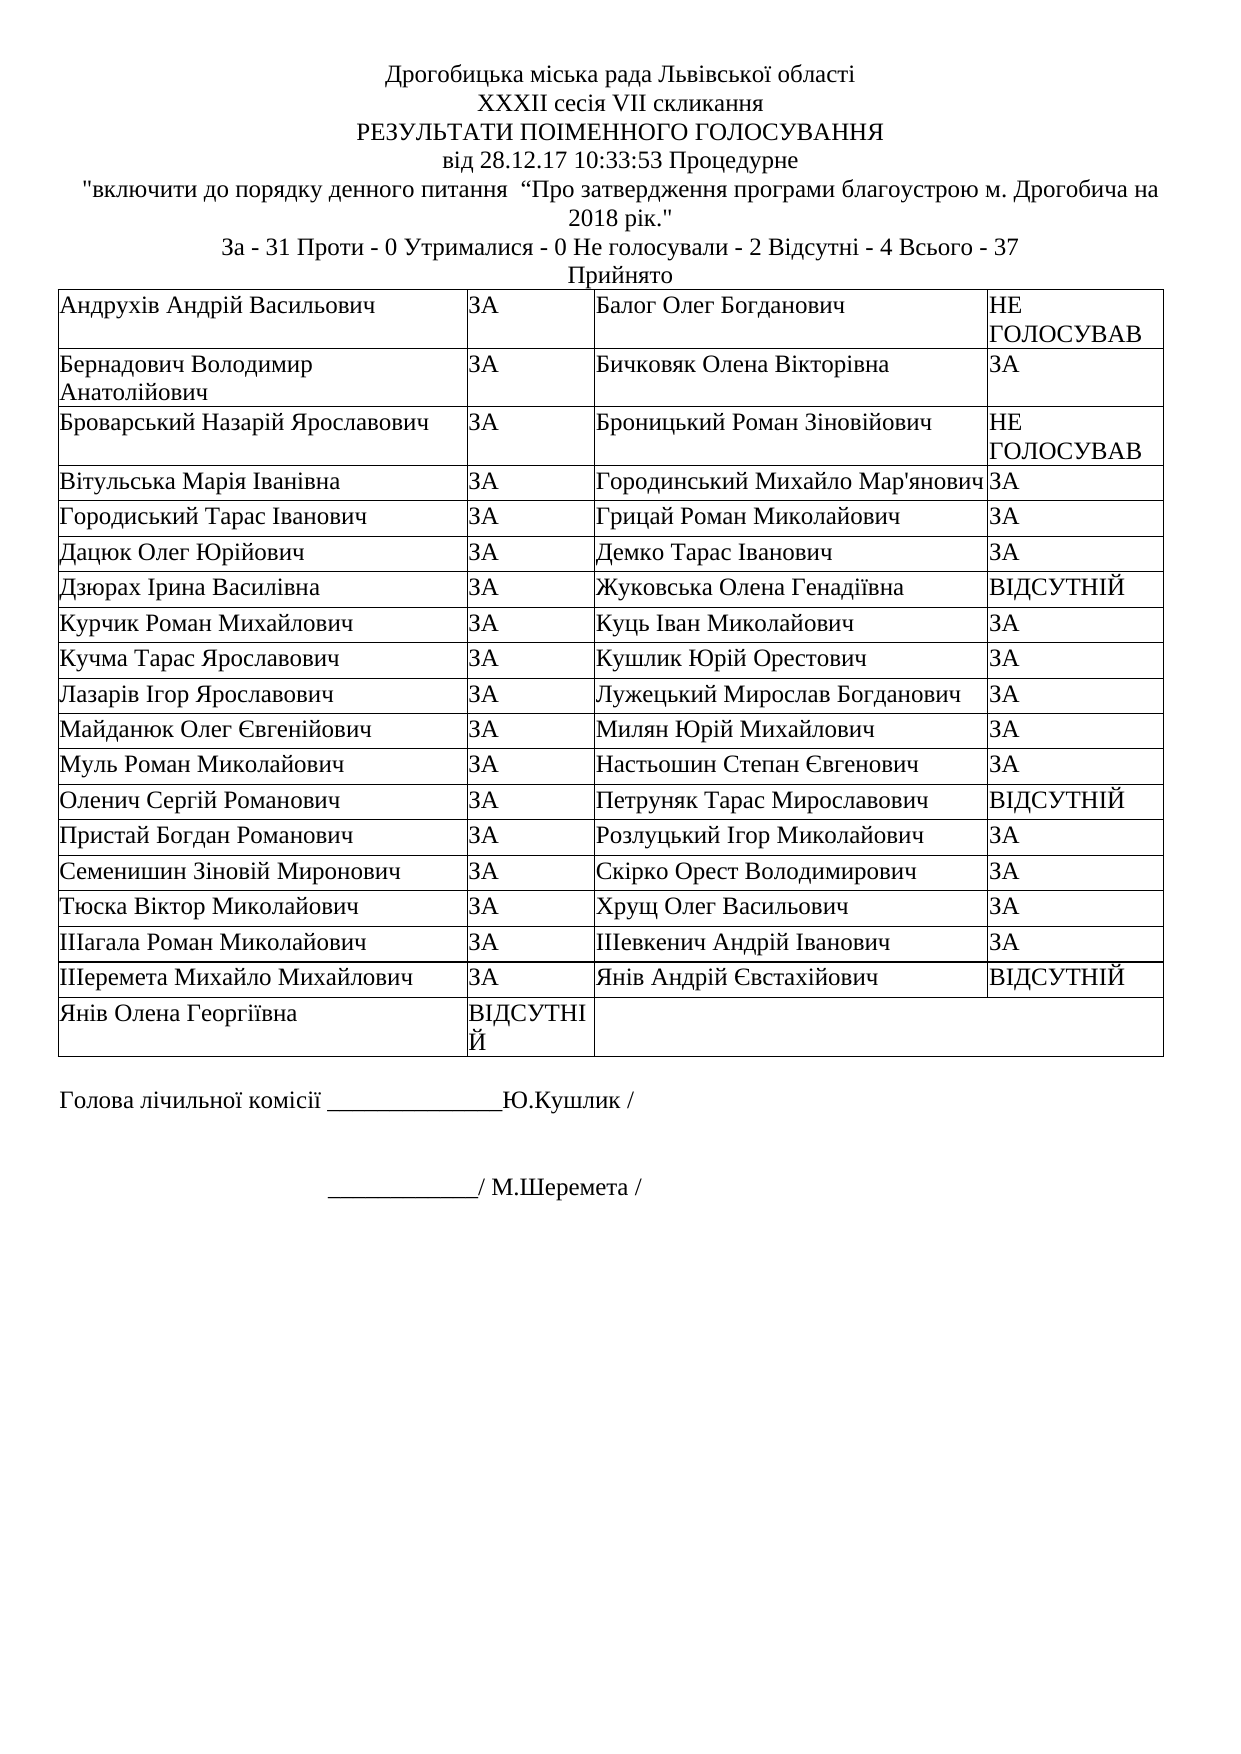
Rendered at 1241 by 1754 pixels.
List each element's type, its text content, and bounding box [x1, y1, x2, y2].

table_cell Настьошин Степан Євгенович [595, 749, 987, 784]
table_cell Броварський Назарій Ярославович [59, 407, 467, 465]
table_cell Курчик Роман Михайлович [59, 608, 467, 642]
table_cell Пристай Богдан Романович [59, 820, 467, 855]
table_cell Городинський Михайло Мар'янович [595, 466, 987, 500]
table_cell ЗА [468, 927, 594, 961]
table_cell ЗА [988, 643, 1163, 678]
table_cell ЗА [988, 820, 1163, 855]
table_cell Розлуцький Ігор Миколайович [595, 820, 987, 855]
table_cell Грицай Роман Миколайович [595, 501, 987, 536]
table_cell ЗА [468, 608, 594, 642]
table_cell ЗА [988, 501, 1163, 536]
table_cell Семенишин Зіновій Миронович [59, 856, 467, 890]
table_cell ЗА [468, 407, 594, 465]
text XXXII сесія VII скликання [59, 88, 1181, 117]
table_cell ЗА [468, 349, 594, 406]
table_cell ЗА [988, 856, 1163, 890]
table_cell ЗА [468, 679, 594, 713]
table_cell ЗА [988, 749, 1163, 784]
table_cell Тюска Віктор Миколайович [59, 891, 467, 926]
table_cell Янів Андрій Євстахійович [595, 963, 987, 997]
table_cell ЗА [468, 537, 594, 571]
text від 28.12.17 10:33:53 Процедурне [59, 145, 1181, 174]
table_cell ЗА [468, 714, 594, 748]
table_cell ЗА [468, 749, 594, 784]
table_cell ЗА [468, 466, 594, 500]
table_header НЕ ГОЛОСУВАВ [988, 290, 1163, 348]
table_cell Майданюк Олег Євгенійович [59, 714, 467, 748]
text За - 31 Проти - 0 Утрималися - 0 Не голосували - 2 Відсутні - 4 Всього - 37 [59, 232, 1181, 260]
table_cell НЕ ГОЛОСУВАВ [988, 407, 1163, 465]
table_cell Бернадович Володимир Анатолійович [59, 349, 467, 406]
table_cell ЗА [988, 891, 1163, 926]
table_cell Жуковська Олена Генадіївна [595, 572, 987, 607]
table_cell ВІДСУТНІЙ [988, 963, 1163, 997]
table_cell Лужецький Мирослав Богданович [595, 679, 987, 713]
table_cell ЗА [988, 679, 1163, 713]
table_cell ЗА [988, 466, 1163, 500]
table_cell Куць Іван Миколайович [595, 608, 987, 642]
table_cell ІІІагала Роман Миколайович [59, 927, 467, 961]
table_cell Вітульська Марія Іванівна [59, 466, 467, 500]
table_cell Дзюрах Ірина Василівна [59, 572, 467, 607]
table_cell Лазарів Ігор Ярославович [59, 679, 467, 713]
table_cell Оленич Сергій Романович [59, 785, 467, 819]
table_cell ЗА [988, 927, 1163, 961]
table_cell ЗА [468, 856, 594, 890]
table_cell ЗА [468, 643, 594, 678]
text "включити до порядку денного питання “Про затвердження програми благоустрою м. Дрогобича на 2018 рік." [59, 174, 1181, 232]
table_cell Городиський Тарас Іванович [59, 501, 467, 536]
table_cell ЗА [468, 963, 594, 997]
table_cell Милян Юрій Михайлович [595, 714, 987, 748]
table_cell ЗА [988, 714, 1163, 748]
table_cell ЗА [468, 891, 594, 926]
table_cell Демко Тарас Іванович [595, 537, 987, 571]
table_cell Муль Роман Миколайович [59, 749, 467, 784]
table_cell ЗА [988, 537, 1163, 571]
table_cell ЗА [468, 785, 594, 819]
table_cell ЗА [988, 608, 1163, 642]
table_cell ІІІевкенич Андрій Іванович [595, 927, 987, 961]
text ____________/ М.Шеремета / [59, 1172, 1181, 1200]
table_cell ЗА [468, 820, 594, 855]
table_cell Бичковяк Олена Вікторівна [595, 349, 987, 406]
table_cell ВІДСУТНІЙ [988, 785, 1163, 819]
table_cell ЗА [988, 349, 1163, 406]
table_header Андрухів Андрій Васильович [59, 290, 467, 348]
table_cell Броницький Роман Зіновійович [595, 407, 987, 465]
table_cell Петруняк Тарас Мирославович [595, 785, 987, 819]
table_cell ІІІеремета Михайло Михайлович [59, 963, 467, 997]
text Прийнято [59, 260, 1181, 289]
text РЕЗУЛЬТАТИ ПОІМЕННОГО ГОЛОСУВАННЯ [59, 117, 1181, 145]
table_cell ЗА [468, 501, 594, 536]
table_cell ВІДСУТНІЙ [988, 572, 1163, 607]
table_header ЗА [468, 290, 594, 348]
table_cell ЗА [468, 572, 594, 607]
table_cell Дацюк Олег Юрійович [59, 537, 467, 571]
table_cell Хрущ Олег Васильович [595, 891, 987, 926]
table_cell Кучма Тарас Ярославович [59, 643, 467, 678]
table_cell ВІДСУТНІЙ [468, 998, 594, 1056]
table_cell [595, 998, 1163, 1056]
table_cell Кушлик Юрій Орестович [595, 643, 987, 678]
table_header Балог Олег Богданович [595, 290, 987, 348]
table_cell Янів Олена Георгіївна [59, 998, 467, 1056]
table_cell Скірко Орест Володимирович [595, 856, 987, 890]
text Дрогобицька міська рада Львівської області [59, 59, 1181, 88]
text Голова лічильної комісії ______________Ю.Кушлик / [59, 1085, 1181, 1114]
